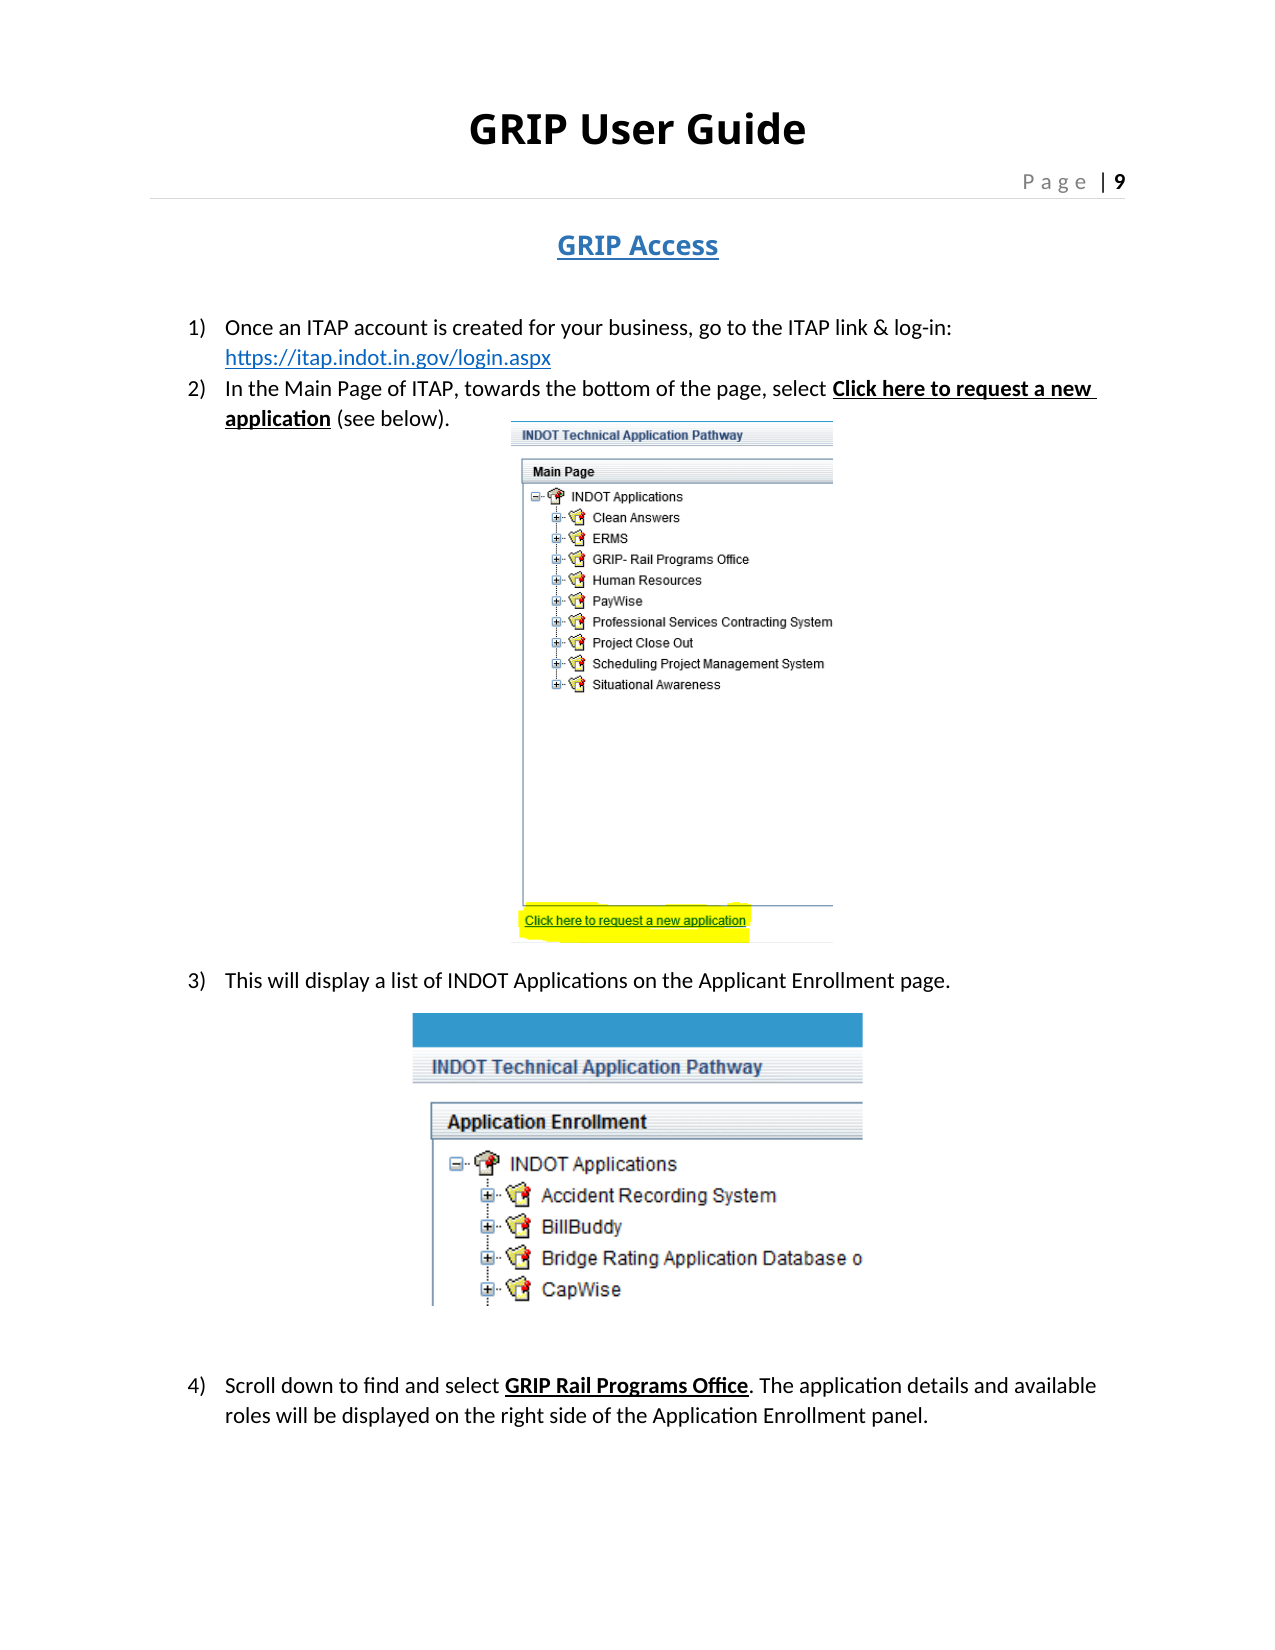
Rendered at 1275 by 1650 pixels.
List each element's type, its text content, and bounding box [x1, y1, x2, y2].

list In the Main Page of ITAP, towards the bottom of the page, select Click here to request a new application (see below). [187, 374, 1125, 432]
subtitle GRIP Access [150, 227, 1125, 263]
list Scroll down to find and select GRIP Rail Programs Office. The application details and available roles will be displayed on the right side of the Application Enrollment panel. [187, 1371, 1125, 1429]
picture [511, 421, 833, 943]
picture [412, 1013, 863, 1306]
list This will display a list of INDOT Applications on the Applicant Enrollment page. [187, 966, 1125, 994]
list Once an ITAP account is created for your business, go to the ITAP link & log-in: https://itap.indot.in.gov/login.aspx [187, 313, 1125, 372]
